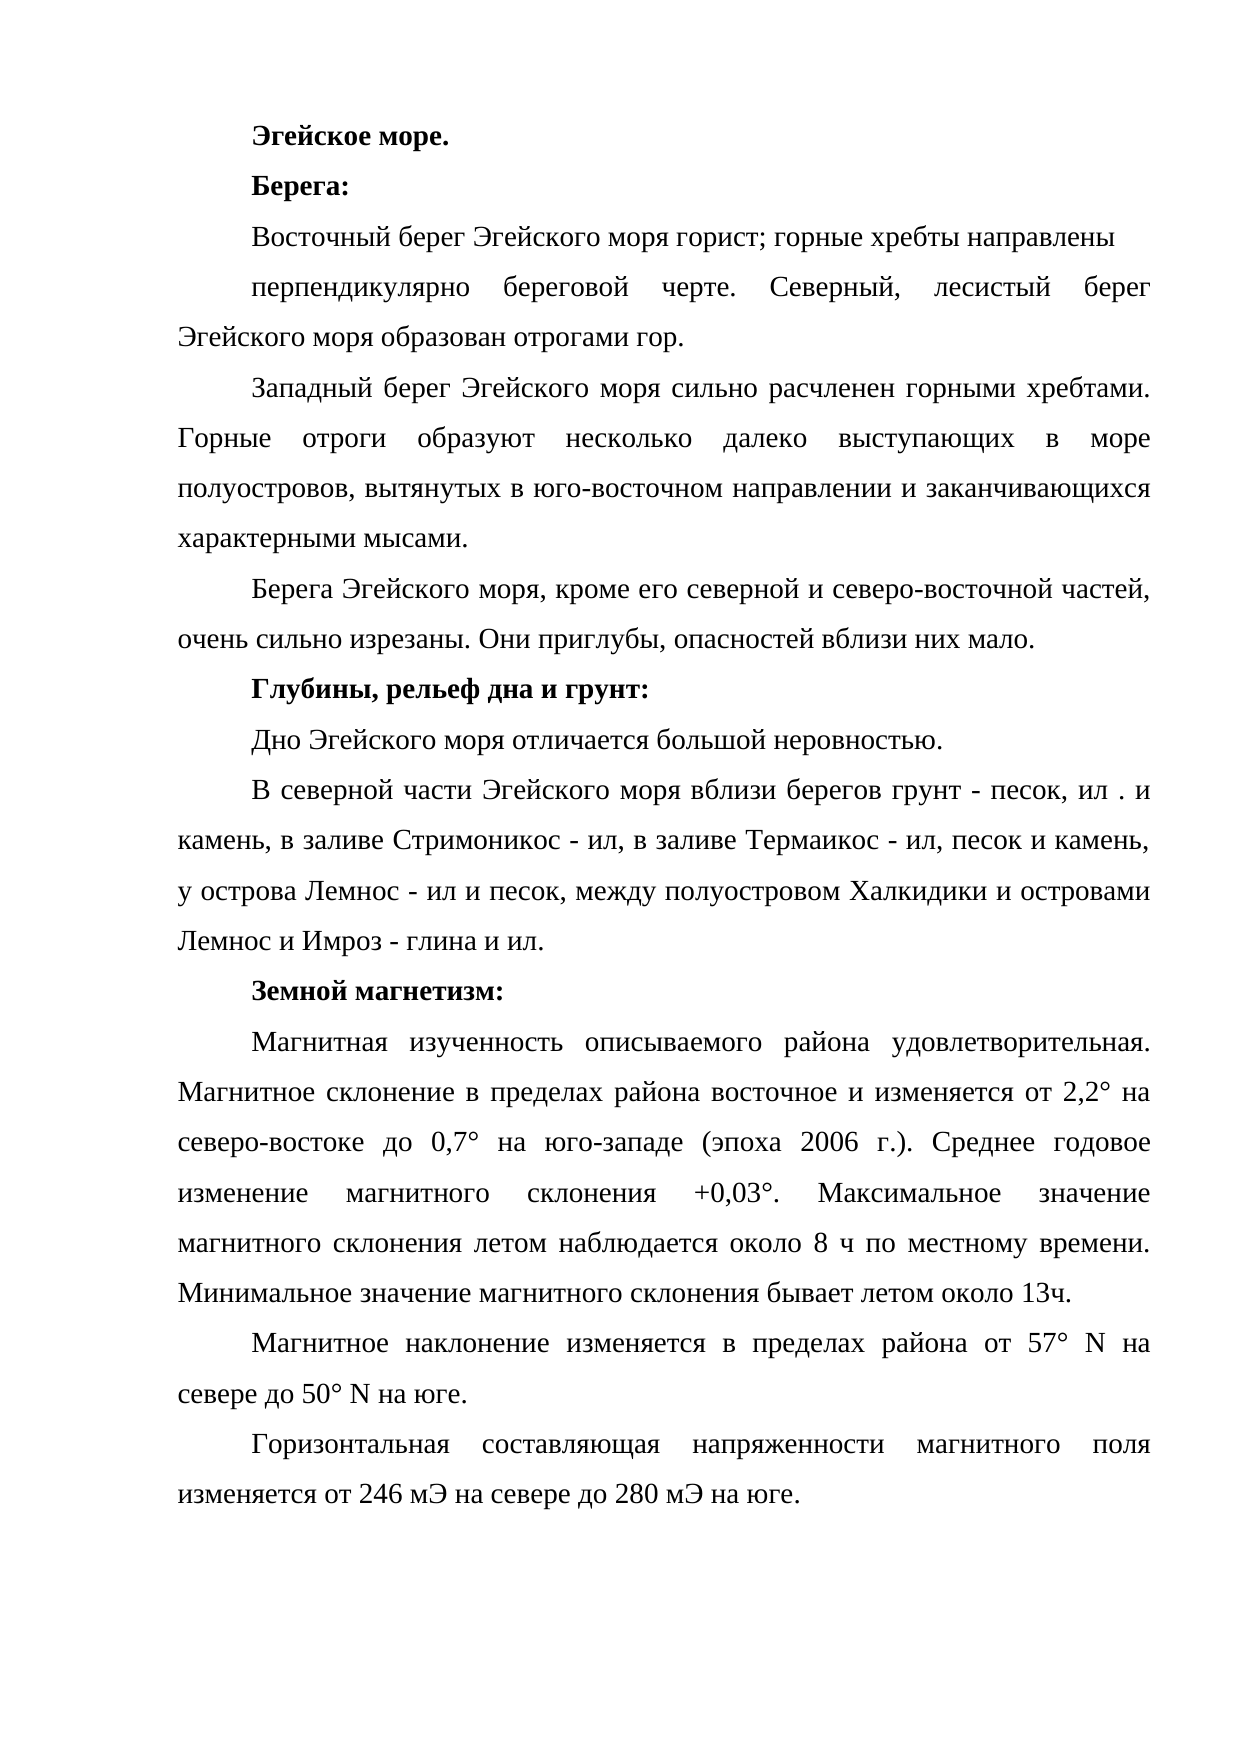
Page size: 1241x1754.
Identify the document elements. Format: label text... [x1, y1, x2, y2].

text Глубины, рельеф дна и грунт: [177, 672, 1152, 705]
text Земной магнетизм: [177, 973, 1152, 1007]
text Берега: [177, 168, 1152, 202]
text Магнитная изученность описываемого района удовлетворительная. Магнитное склонение в пределах района восточное и изменяется от 2,2° на северо-востоке до 0,7° на юго-западе (эпоха 2006 г.). Среднее годовое изменение магнитного склонения +0,03°. Максимальное значение магнитного склонения летом наблюдается около 8 ч по местному времени. Минимальное значение магнитного склонения бывает летом около 13ч. [177, 1024, 1152, 1309]
text перпендикулярно береговой черте. Северный, лесистый берег Эгейского моря образован отрогами гор. [177, 269, 1152, 353]
text Дно Эгейского моря отличается большой неровностью. [177, 722, 1152, 755]
text Западный берег Эгейского моря сильно расчленен горными хребтами. Горные отроги образуют несколько далеко выступающих в море полуостровов, вытянутых в юго-восточном направлении и заканчивающихся характерными мысами. [177, 370, 1152, 554]
text В северной части Эгейского моря вблизи берегов грунт - песок, ил . и камень, в заливе Стримоникос - ил, в заливе Термаикос - ил, песок и камень, у острова Лемнос - ил и песок, между полуостровом Халкидики и островами Лемнос и Имроз - глина и ил. [177, 772, 1152, 957]
text Горизонтальная составляющая напряженности магнитного поля изменяется от 246 мЭ на севере до 280 мЭ на юге. [177, 1426, 1152, 1510]
text Берега Эгейского моря, кроме его северной и северо-восточной частей, очень сильно изрезаны. Они приглубы, опасностей вблизи них мало. [177, 571, 1152, 655]
text Эгейское море. [177, 118, 1152, 152]
text Восточный берег Эгейского моря горист; горные хребты направлены [177, 219, 1152, 252]
text Магнитное наклонение изменяется в пределах района от 57° N на севере до 50° N на юге. [177, 1326, 1152, 1409]
